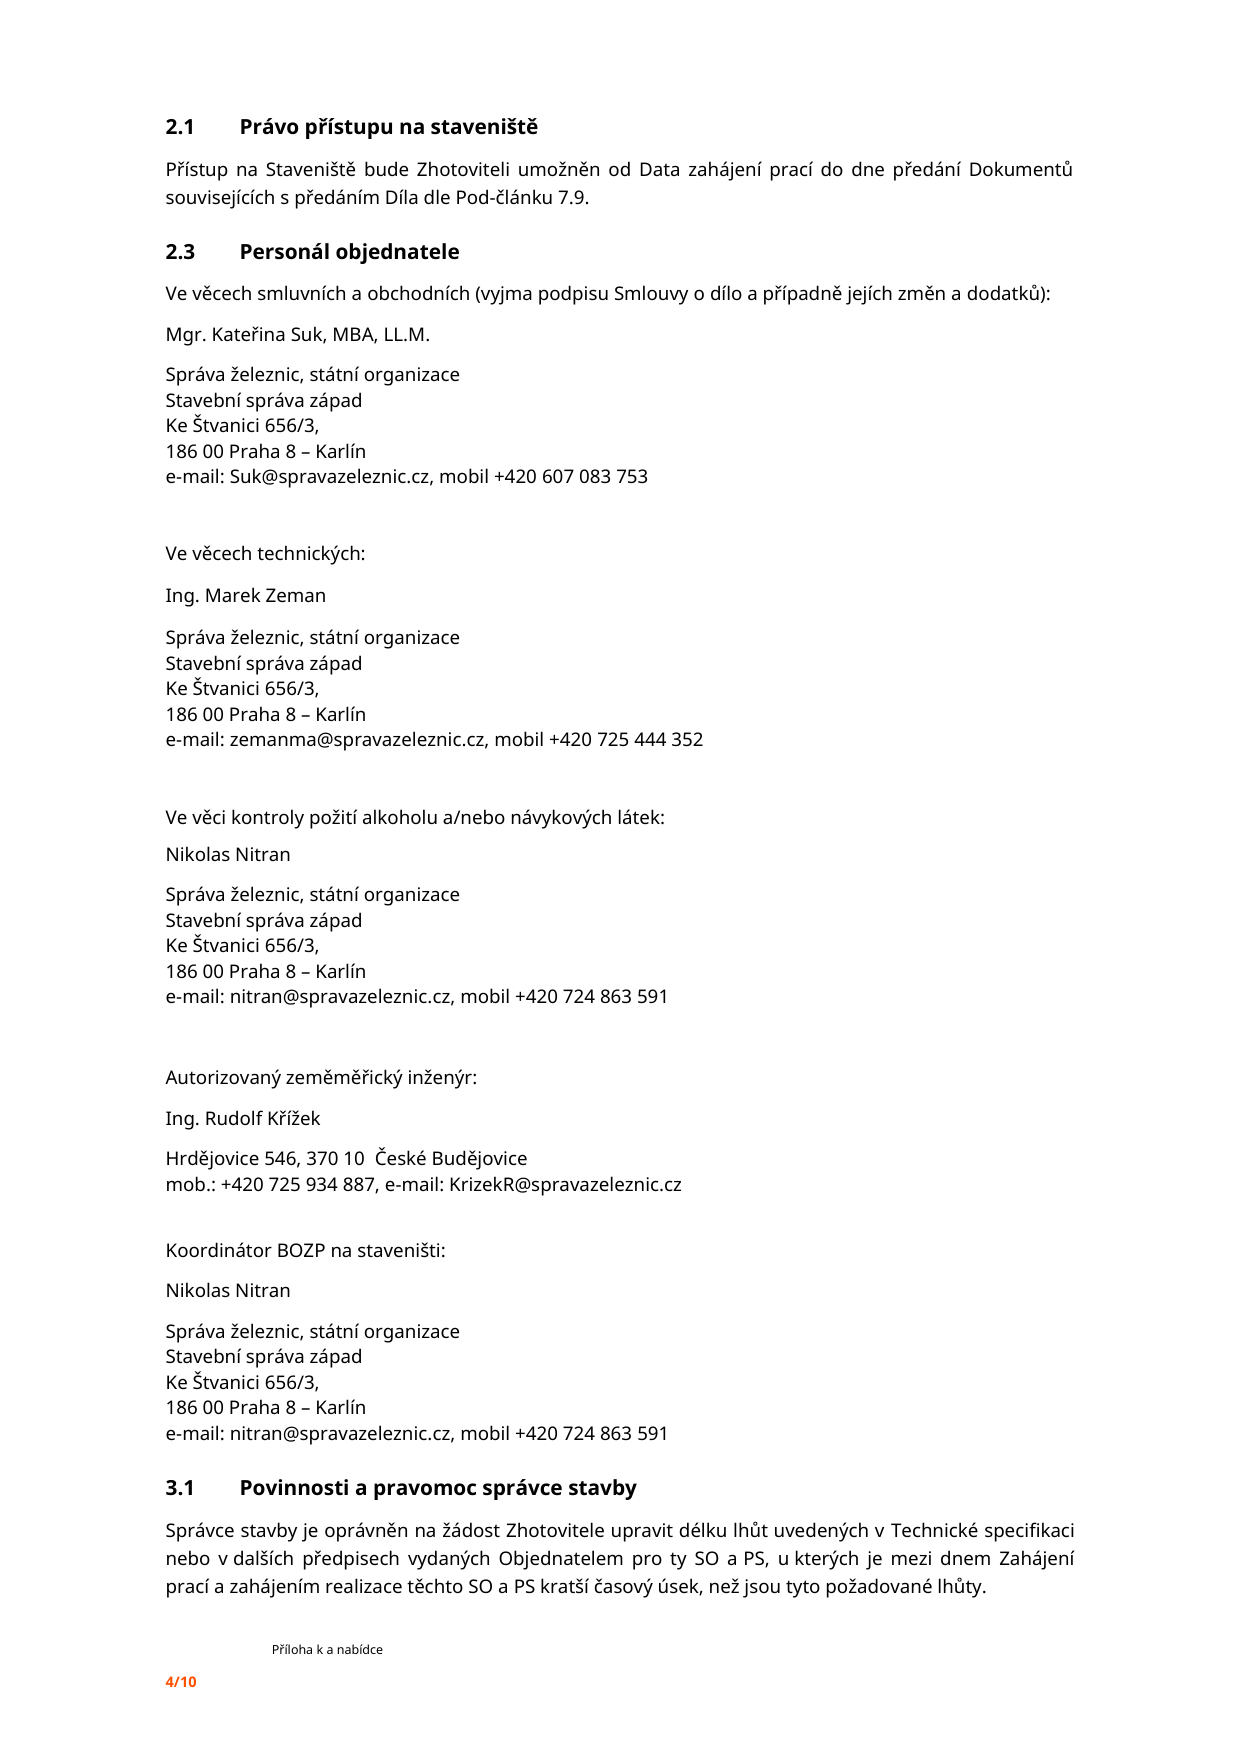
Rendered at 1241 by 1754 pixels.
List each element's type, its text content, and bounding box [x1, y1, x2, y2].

text Autorizovaný zeměměřický inženýr: [165, 1064, 1075, 1090]
text 186 00 Praha 8 – Karlín [165, 958, 1075, 983]
text Nikolas Nitran [165, 1278, 1075, 1303]
text Nikolas Nitran [165, 841, 1075, 866]
text Ke Štvanici 656/3, [165, 1369, 1075, 1395]
text 2.3 Personál objednatele [165, 237, 1075, 265]
text Ve věcech technických: [165, 541, 1075, 566]
text Správa železnic, státní organizace [165, 881, 1075, 907]
list Ve věci kontroly požití alkoholu a/nebo návykových látek: [165, 804, 1075, 830]
text Ing. Rudolf Křížek [165, 1105, 1075, 1131]
text 3.1 Povinnosti a pravomoc správce stavby [165, 1473, 1075, 1502]
text Správa železnic, státní organizace [165, 1318, 1075, 1344]
text Správa železnic, státní organizace [165, 624, 1075, 650]
text e-mail: Suk@spravazeleznic.cz, mobil +420 607 083 753 [165, 464, 1075, 489]
text mob.: +420 725 934 887, e-mail: KrizekR@spravazeleznic.cz [165, 1171, 1075, 1197]
text Ke Štvanici 656/3, [165, 675, 1075, 701]
text e-mail: nitran@spravazeleznic.cz, mobil +420 724 863 591 [165, 1420, 1075, 1446]
text Stavební správa západ [165, 907, 1075, 932]
text Stavební správa západ [165, 650, 1075, 675]
text Ing. Marek Zeman [165, 582, 1075, 608]
text Správa železnic, státní organizace [165, 362, 1075, 387]
text Ve věcech smluvních a obchodních (vyjma podpisu Smlouvy o dílo a případně jejích změn a dodatků): [165, 281, 1075, 306]
text e-mail: nitran@spravazeleznic.cz, mobil +420 724 863 591 [165, 983, 1075, 1009]
text 186 00 Praha 8 – Karlín [165, 701, 1075, 726]
text Ke Štvanici 656/3, [165, 932, 1075, 958]
text Správce stavby je oprávněn na žádost Zhotovitele upravit délku lhůt uvedených v Technické specifikaci nebo v dalších předpisech vydaných Objednatelem pro ty SO a PS, u kterých je mezi dnem Zahájení prací a zahájením realizace těchto SO a PS kratší časový úsek, než jsou tyto požadované lhůty. [165, 1517, 1075, 1598]
text Ke Štvanici 656/3, [165, 413, 1075, 438]
text e-mail: zemanma@spravazeleznic.cz, mobil +420 725 444 352 [165, 726, 1075, 752]
text 186 00 Praha 8 – Karlín [165, 1395, 1075, 1420]
text Stavební správa západ [165, 387, 1075, 413]
text Mgr. Kateřina Suk, MBA, LL.M. [165, 321, 1075, 347]
text Koordinátor BOZP na staveništi: [165, 1237, 1075, 1263]
text 186 00 Praha 8 – Karlín [165, 438, 1075, 464]
text Přístup na Staveniště bude Zhotoviteli umožněn od Data zahájení prací do dne předání Dokumentů souvisejících s předáním Díla dle Pod-článku 7.9. [165, 156, 1075, 209]
text Hrdějovice 546, 370 10 České Budějovice [165, 1146, 1075, 1171]
text Stavební správa západ [165, 1344, 1075, 1369]
text 2.1 Právo přístupu na staveniště [165, 112, 1075, 141]
